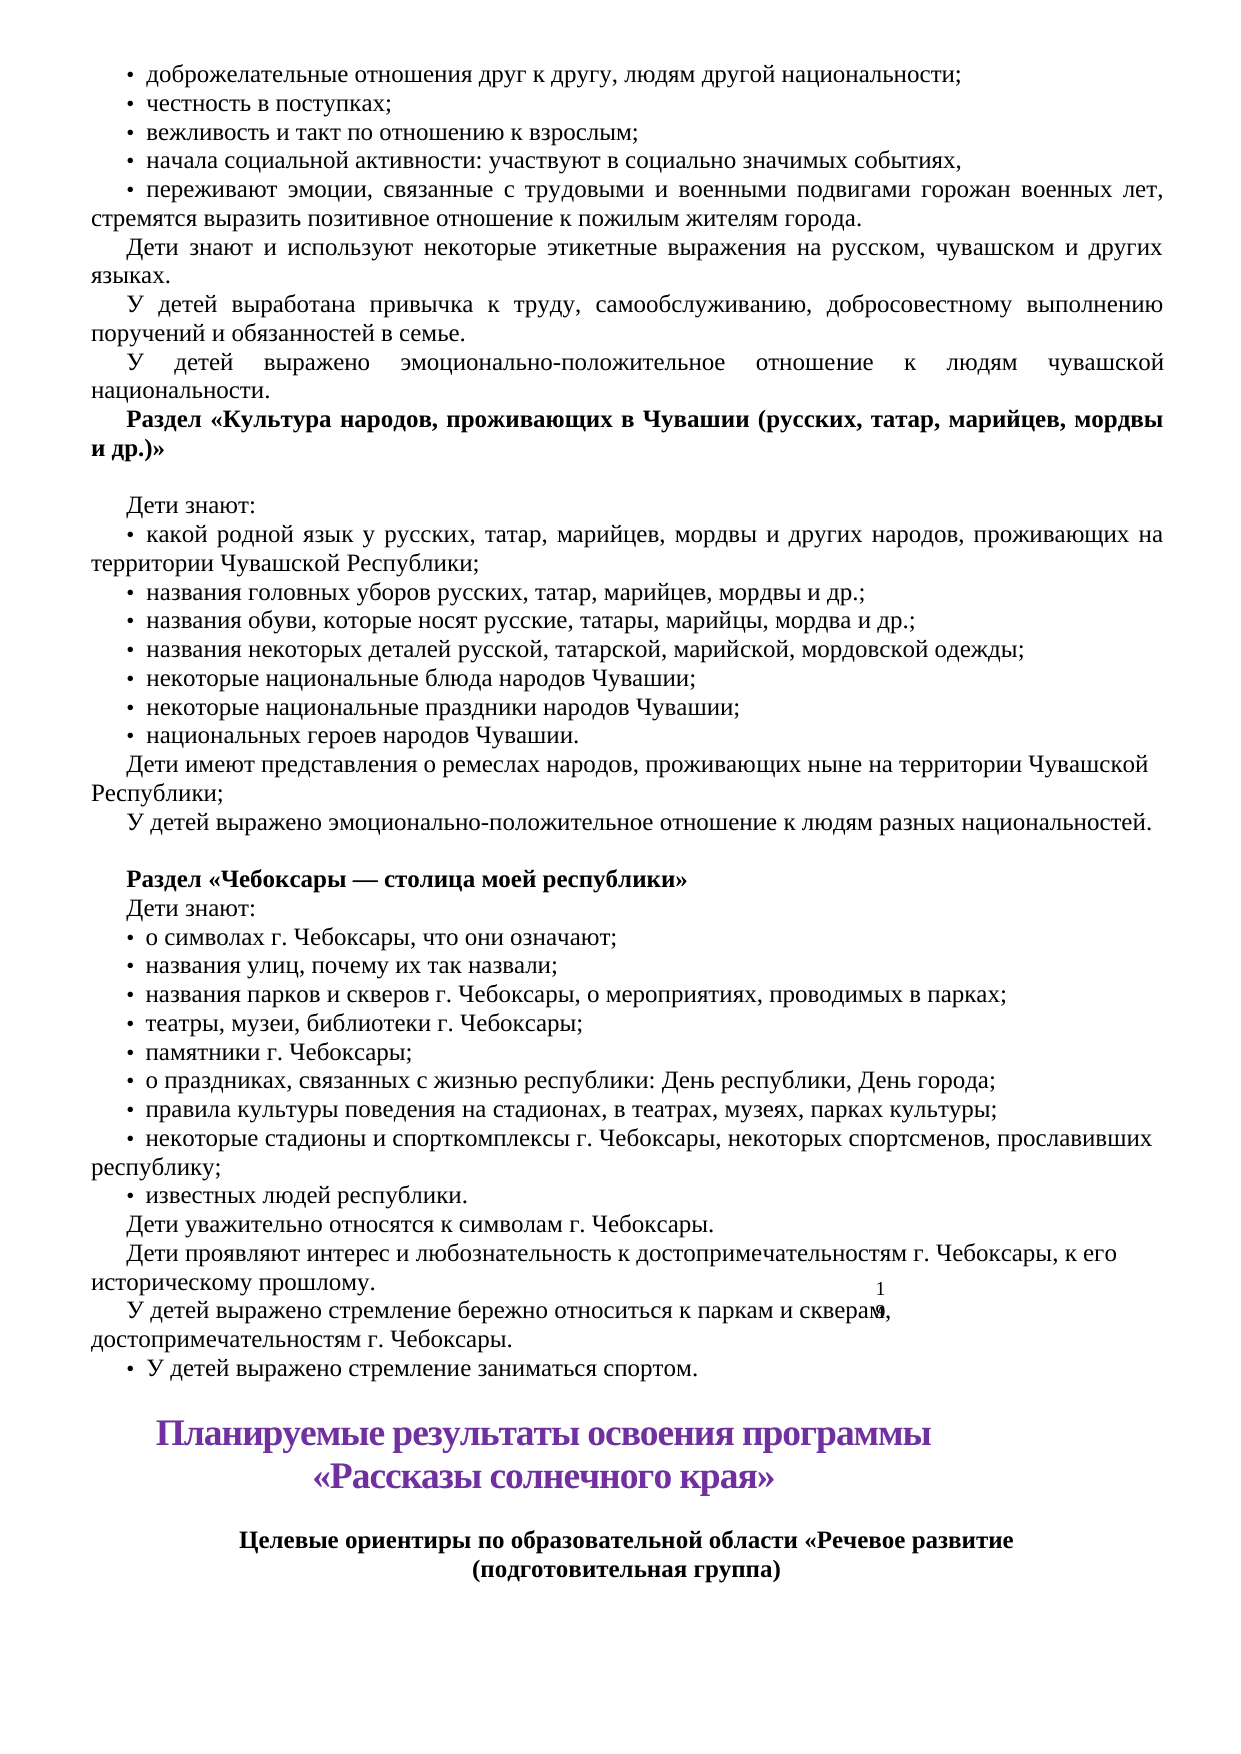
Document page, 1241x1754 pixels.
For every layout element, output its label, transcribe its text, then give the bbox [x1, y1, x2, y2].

list о символах г. Чебоксары, что они означают; [126, 922, 1166, 950]
list названия парков и скверов г. Чебоксары, о мероприятиях, проводимых в парках; [91, 979, 1164, 1008]
text Раздел «Культура народов, проживающих в Чувашии (русских, татар, марийцев, мордвы и др.)» [91, 404, 1164, 462]
text (подготовительная группа) [89, 1554, 1164, 1583]
list памятники г. Чебоксары; [126, 1037, 1166, 1065]
text У детей выражено эмоционально-положительное отношение к людям разных национальностей. [91, 807, 1164, 835]
list некоторые национальные праздники народов Чувашии; [91, 692, 1166, 720]
list вежливость и такт по отношению к взрослым; [91, 117, 1166, 145]
list начала социальной активности: участвуют в социально значимых событиях, [91, 145, 1164, 174]
list названия некоторых деталей русской, татарской, марийской, мордовской одежды; [91, 634, 1164, 663]
list доброжелательные отношения друг к другу, людям другой национальности; [91, 59, 1164, 88]
text Целевые ориентиры по образовательной области «Речевое развитие [89, 1525, 1164, 1554]
list названия головных уборов русских, татар, марийцев, мордвы и др.; [91, 577, 1164, 605]
text Дети знают: [126, 893, 1166, 922]
text У детей выражено эмоционально-положительное отношение к людям чувашской национальности. [91, 347, 1164, 404]
text У детей выработана привычка к труду, самообслуживанию, добросовестному выполнению поручений и обязанностей в семье. [91, 289, 1164, 347]
list театры, музеи, библиотеки г. Чебоксары; [126, 1008, 1166, 1037]
text Дети уважительно относятся к символам г. Чебоксары. [126, 1209, 1166, 1238]
text Дети знают: [91, 490, 1166, 519]
text Дети имеют представления о ремеслах народов, проживающих ныне на территории Чувашской Республики; [91, 749, 1164, 807]
text Раздел «Чебоксары — столица моей республики» [126, 864, 1166, 893]
list некоторые национальные блюда народов Чувашии; [91, 663, 1166, 692]
list переживают эмоции, связанные с трудовыми и военными подвигами горожан военных лет, стремятся выразить позитивное отношение к пожилым жителям города. [91, 174, 1164, 232]
list правила культуры поведения на стадионах, в театрах, музеях, парках культуры; [91, 1094, 1164, 1123]
list некоторые стадионы и спорткомплексы г. Чебоксары, некоторых спортсменов, прославивших республику; [91, 1123, 1164, 1180]
text Планируемые результаты освоения программы [126, 1410, 962, 1453]
list известных людей республики. [126, 1180, 1166, 1209]
list названия улиц, почему их так назвали; [126, 950, 1166, 979]
text «Рассказы солнечного края» [126, 1453, 962, 1497]
text Дети знают и используют некоторые этикетные выражения на русском, чувашском и других языках. [91, 232, 1164, 289]
list названия обуви, которые носят русские, татары, марийцы, мордва и др.; [91, 605, 1164, 634]
text Дети проявляют интерес и любознательность к достопримечательностям г. Чебоксары, к его историческому прошлому. [91, 1238, 1164, 1295]
text У детей выражено стремление бережно относиться к паркам и скверам, достопримечательностям г. Чебоксары. [91, 1295, 1164, 1353]
list какой родной язык у русских, татар, марийцев, мордвы и других народов, проживающих на территории Чувашской Республики; [91, 519, 1164, 577]
list о праздниках, связанных с жизнью республики: День республики, День города; [91, 1065, 1164, 1094]
list национальных героев народов Чувашии. [91, 720, 1164, 749]
list честность в поступках; [91, 88, 1166, 117]
list У детей выражено стремление заниматься спортом. [91, 1353, 1164, 1382]
